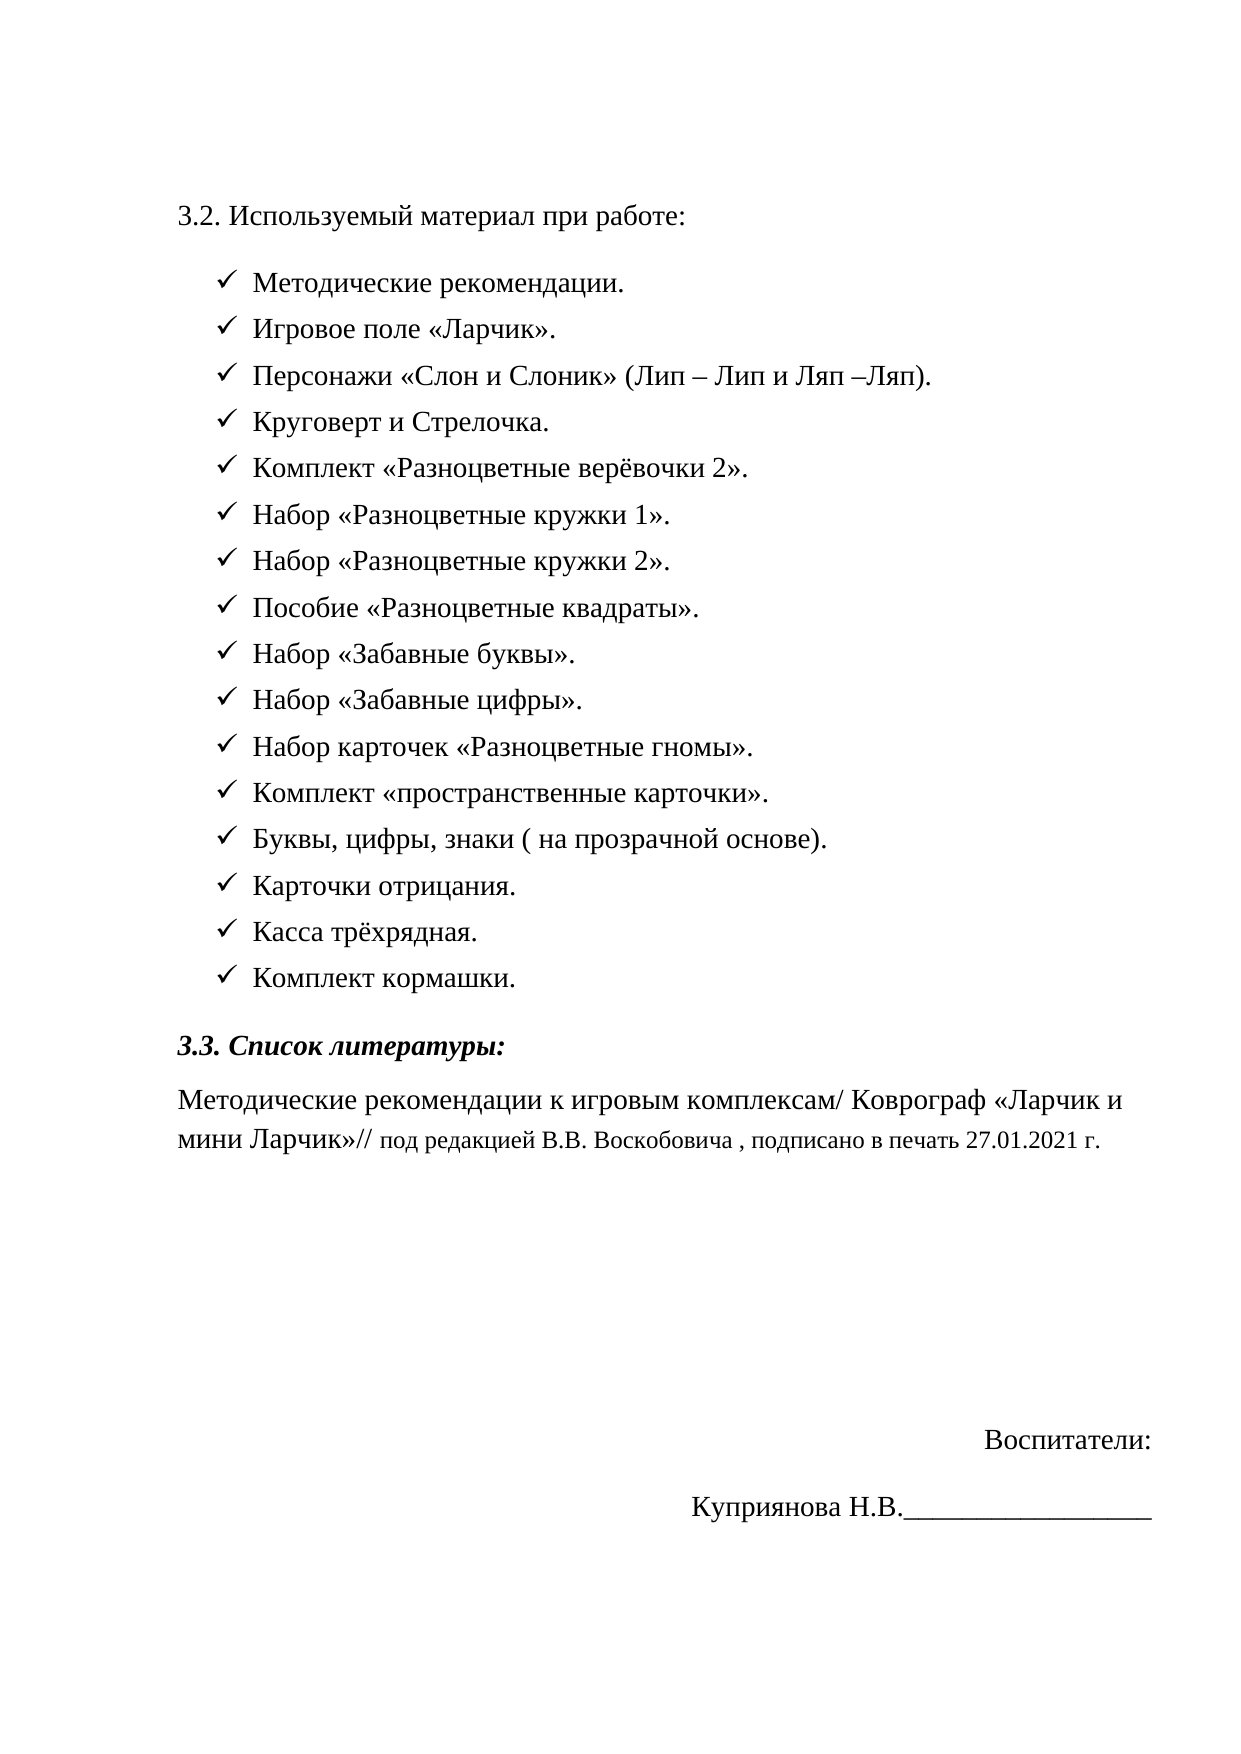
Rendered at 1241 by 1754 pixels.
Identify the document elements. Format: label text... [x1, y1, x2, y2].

list Комплект «пространственные карточки». [215, 762, 1152, 809]
list Буквы, цифры, знаки ( на прозрачной основе). [215, 809, 1152, 855]
list Набор «Разноцветные кружки 2». [215, 531, 1152, 577]
list Набор карточек «Разноцветные гномы». [215, 716, 1152, 762]
list Касса трёхрядная. [215, 901, 1152, 948]
list Набор «Забавные цифры». [215, 670, 1152, 716]
list Методические рекомендации. [215, 252, 1152, 299]
text Куприянова Н.В._________________ [177, 1489, 1152, 1522]
list Набор «Забавные буквы». [215, 623, 1152, 670]
text Методические рекомендации к игровым комплексам/ Коврограф «Ларчик и мини Ларчик»// под редакцией В.В. Воскобовича , подписано в печать 27.01.2021 г. [177, 1082, 1152, 1154]
list Карточки отрицания. [215, 855, 1152, 901]
text 3.2. Используемый материал при работе: [177, 185, 1152, 232]
list Игровое поле «Ларчик». [215, 299, 1152, 345]
list Пособие «Разноцветные квадраты». [215, 577, 1152, 623]
list Набор «Разноцветные кружки 1». [215, 484, 1152, 531]
list Круговерт и Стрелочка. [215, 392, 1152, 438]
text 3.3. Список литературы: [177, 1015, 1152, 1061]
list Комплект кормашки. [215, 948, 1152, 994]
text Воспитатели: [177, 1422, 1152, 1455]
list Комплект «Разноцветные верёвочки 2». [215, 438, 1152, 484]
list Персонажи «Слон и Слоник» (Лип – Лип и Ляп –Ляп). [215, 345, 1152, 392]
